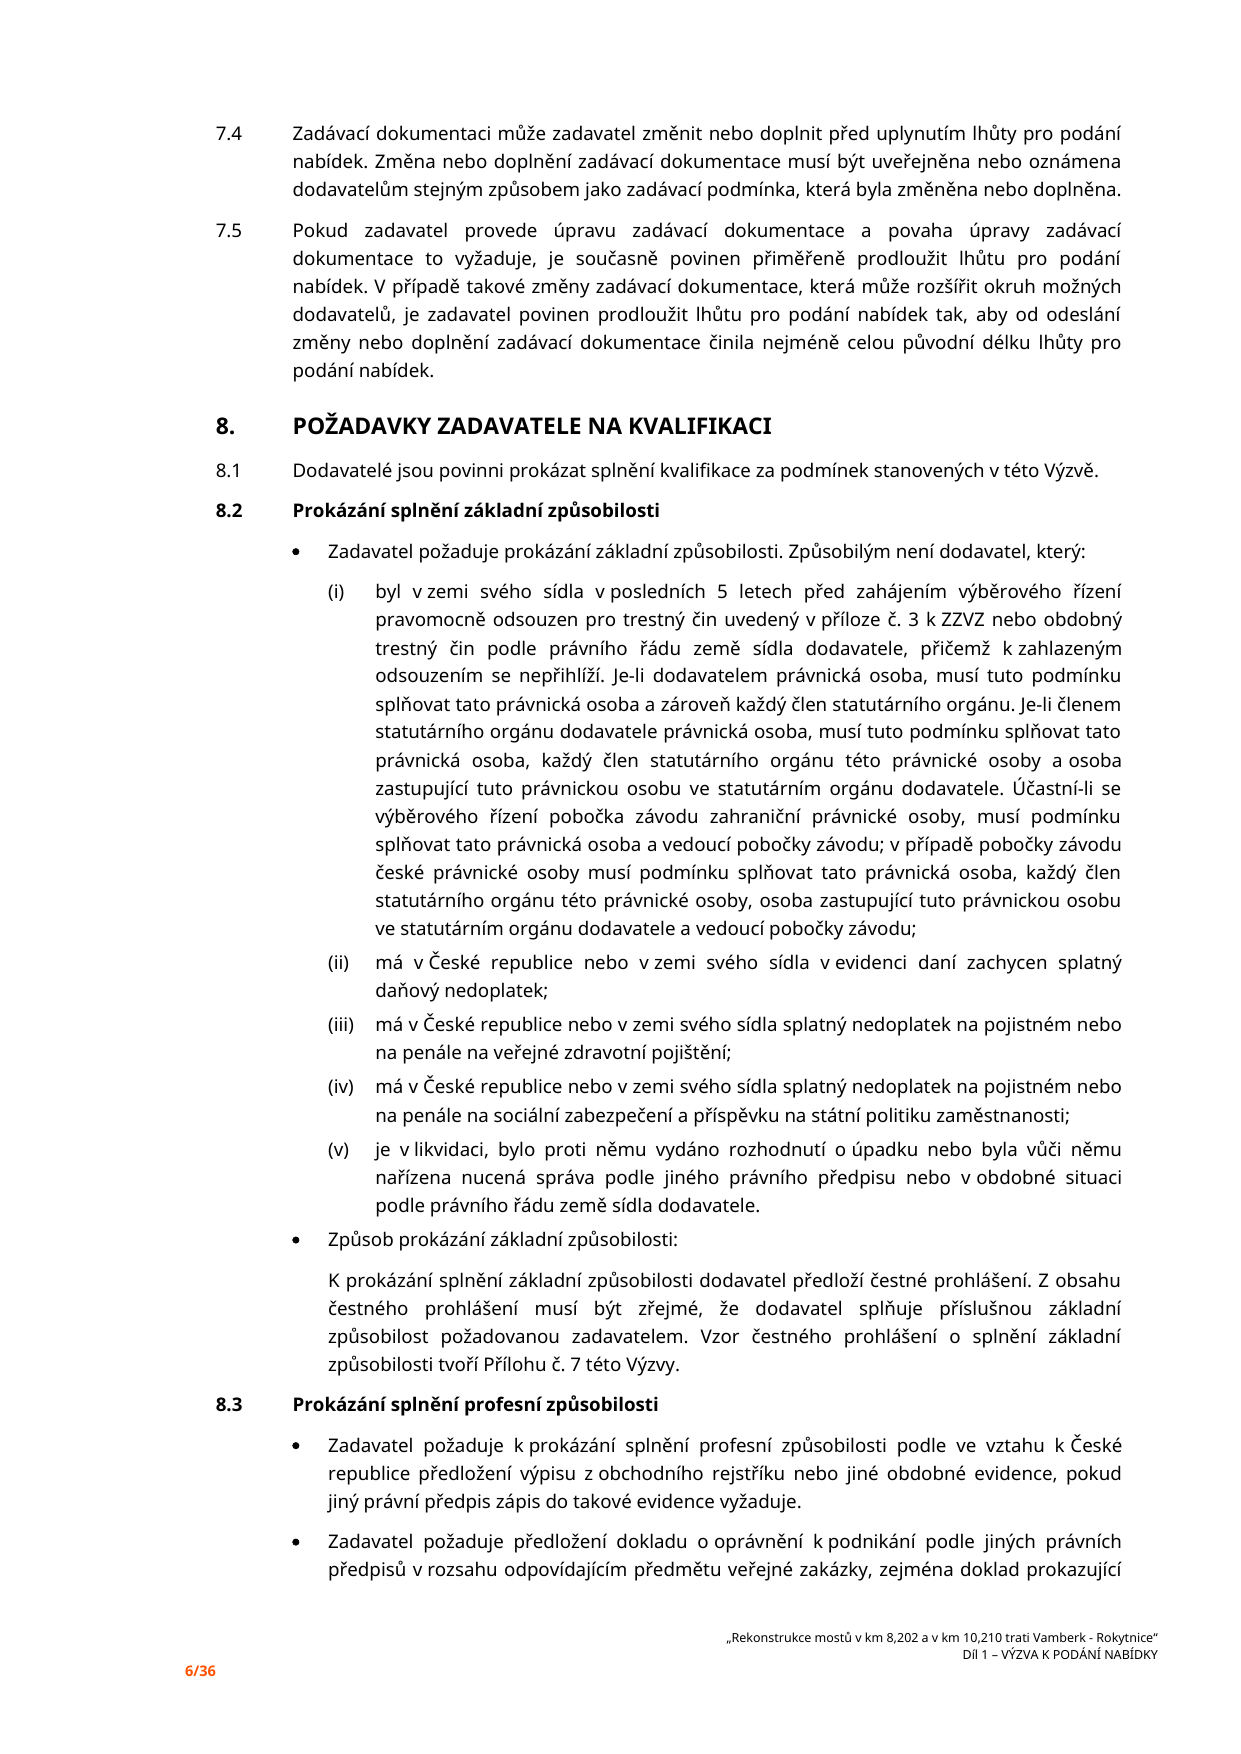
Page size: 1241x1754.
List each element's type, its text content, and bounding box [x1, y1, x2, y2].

text je v likvidaci, bylo proti němu vydáno rozhodnutí o úpadku nebo byla vůči němu nařízena nucená správa podle jiného právního předpisu nebo v obdobné situaci podle právního řádu země sídla dodavatele. [328, 1136, 1122, 1218]
text POŽADAVKY ZADAVATELE NA KVALIFIKACI [216, 410, 1122, 442]
text K prokázání splnění základní způsobilosti dodavatel předloží čestné prohlášení. Z obsahu čestného prohlášení musí být zřejmé, že dodavatel splňuje příslušnou základní způsobilost požadovanou zadavatelem. Vzor čestného prohlášení o splnění základní způsobilosti tvoří Přílohu č. 7 této Výzvy. [328, 1267, 1122, 1377]
text Zadavatel požaduje k prokázání splnění profesní způsobilosti podle ve vztahu k České republice předložení výpisu z obchodního rejstříku nebo jiné obdobné evidence, pokud jiný právní předpis zápis do takové evidence vyžaduje. [292, 1432, 1122, 1514]
text Prokázání splnění základní způsobilosti [216, 498, 1122, 523]
text má v České republice nebo v zemi svého sídla v evidenci daní zachycen splatný daňový nedoplatek; [328, 949, 1122, 1003]
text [292, 1529, 1122, 1582]
text Zadavatel požaduje prokázání základní způsobilosti. Způsobilým není dodavatel, který: [292, 538, 1122, 564]
text má v České republice nebo v zemi svého sídla splatný nedoplatek na pojistném nebo na penále na sociální zabezpečení a příspěvku na státní politiku zaměstnanosti; [328, 1074, 1122, 1127]
text Pokud zadavatel provede úpravu zadávací dokumentace a povaha úpravy zadávací dokumentace to vyžaduje, je současně povinen přiměřeně prodloužit lhůtu pro podání nabídek. V případě takové změny zadávací dokumentace, která může rozšířit okruh možných dodavatelů, je zadavatel povinen prodloužit lhůtu pro podání nabídek tak, aby od odeslání změny nebo doplnění zadávací dokumentace činila nejméně celou původní délku lhůty pro podání nabídek. [216, 217, 1122, 383]
text má v České republice nebo v zemi svého sídla splatný nedoplatek na pojistném nebo na penále na veřejné zdravotní pojištění; [328, 1012, 1122, 1065]
text Dodavatelé jsou povinni prokázat splnění kvalifikace za podmínek stanovených v této Výzvě. [216, 457, 1122, 483]
text byl v zemi svého sídla v posledních 5 letech před zahájením výběrového řízení pravomocně odsouzen pro trestný čin uvedený v příloze č. 3 k ZZVZ nebo obdobný trestný čin podle právního řádu země sídla dodavatele, přičemž k zahlazeným odsouzením se nepřihlíží. Je-li dodavatelem právnická osoba, musí tuto podmínku splňovat tato právnická osoba a zároveň každý člen statutárního orgánu. Je-li členem statutárního orgánu dodavatele právnická osoba, musí tuto podmínku splňovat tato právnická osoba, každý člen statutárního orgánu této právnické osoby a osoba zastupující tuto právnickou osobu ve statutárním orgánu dodavatele. Účastní-li se výběrového řízení pobočka závodu zahraniční právnické osoby, musí podmínku splňovat tato právnická osoba a vedoucí pobočky závodu; v případě pobočky závodu české právnické osoby musí podmínku splňovat tato právnická osoba, každý člen statutárního orgánu této právnické osoby, osoba zastupující tuto právnickou osobu ve statutárním orgánu dodavatele a vedoucí pobočky závodu; [328, 579, 1122, 941]
text Způsob prokázání základní způsobilosti: [292, 1226, 1122, 1252]
text Prokázání splnění profesní způsobilosti [216, 1392, 1122, 1417]
text Zadávací dokumentaci může zadavatel změnit nebo doplnit před uplynutím lhůty pro podání nabídek. Změna nebo doplnění zadávací dokumentace musí být uveřejněna nebo oznámena dodavatelům stejným způsobem jako zadávací podmínka, která byla změněna nebo doplněna. [216, 121, 1122, 202]
